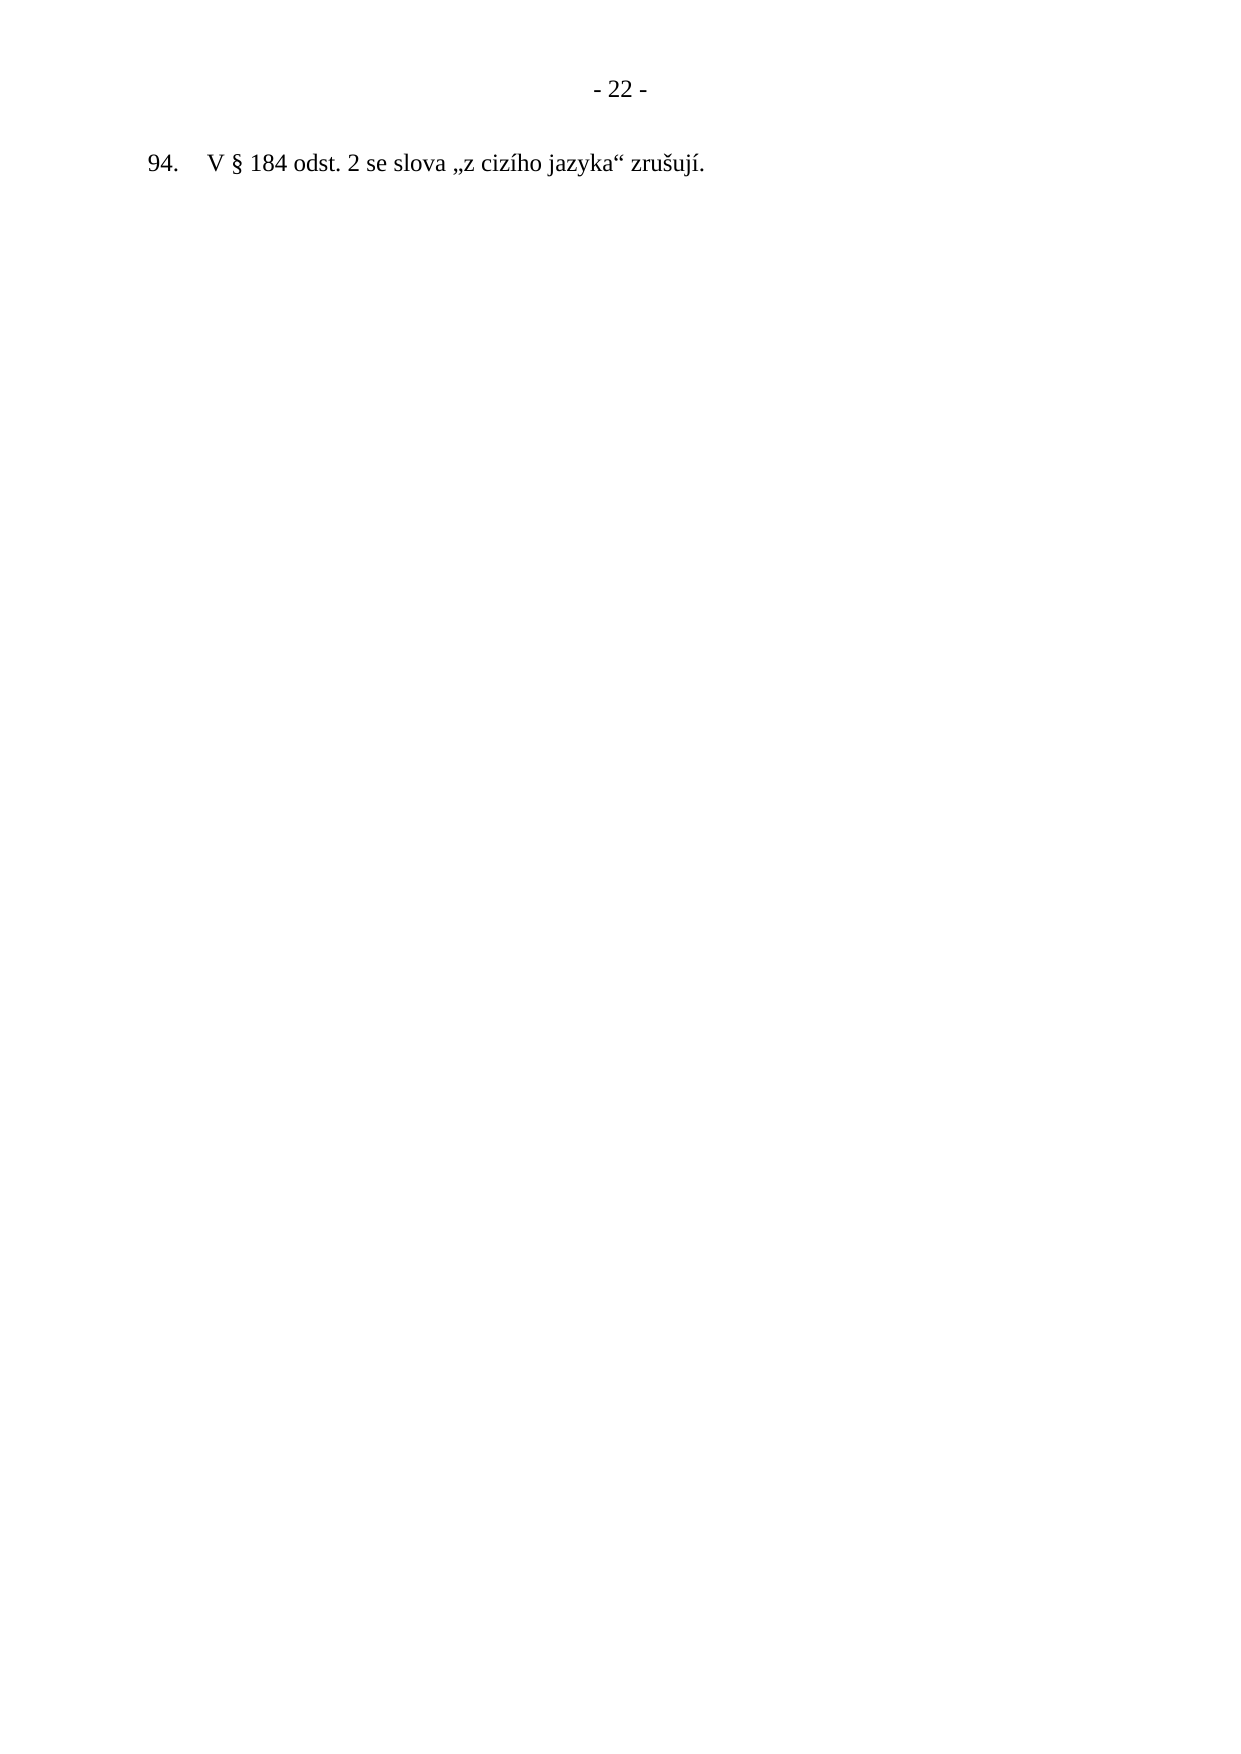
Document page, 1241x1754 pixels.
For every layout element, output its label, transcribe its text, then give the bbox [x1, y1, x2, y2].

text V § 184 odst. 2 se slova „z cizího jazyka“ zrušují. [148, 148, 1093, 176]
